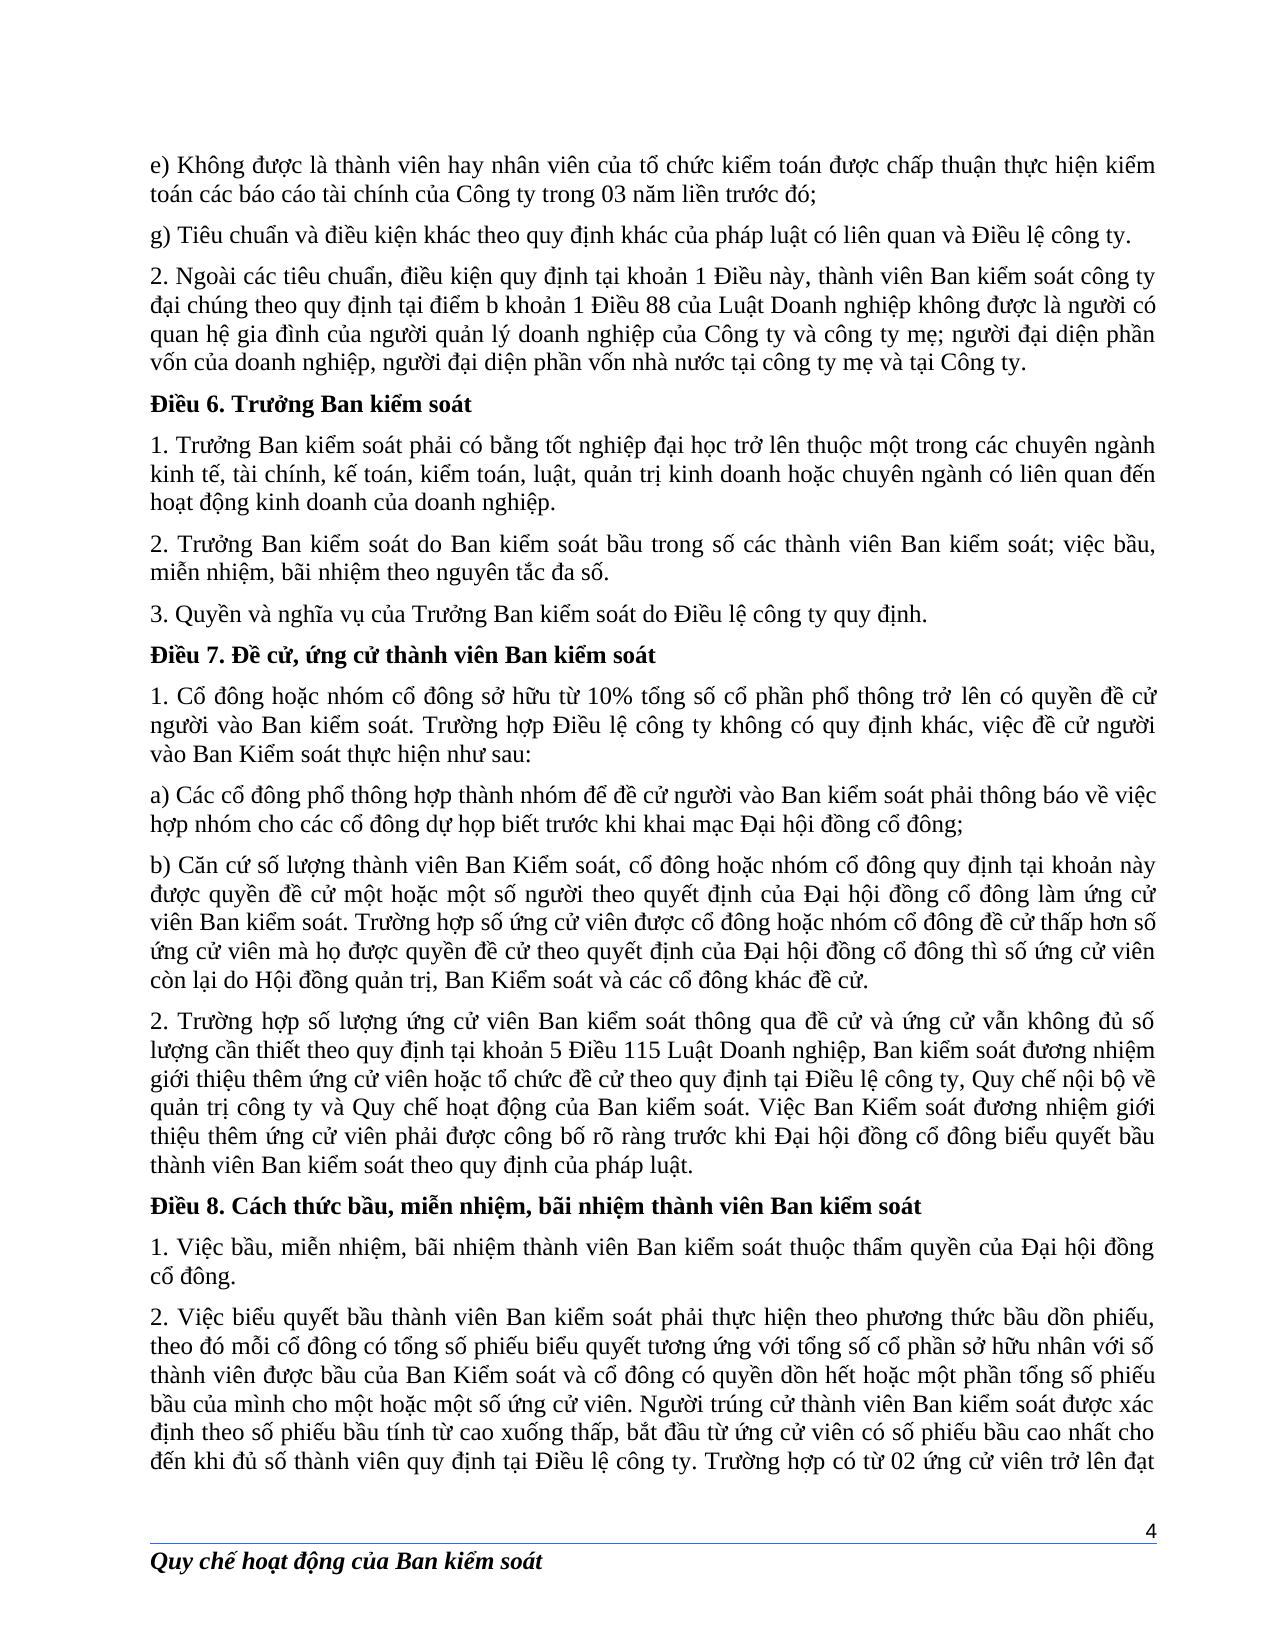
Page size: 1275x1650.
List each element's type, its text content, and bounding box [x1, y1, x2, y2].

text Điều 6. Trưởng Ban kiểm soát [150, 389, 1157, 417]
text 1. Trưởng Ban kiểm soát phải có bằng tốt nghiệp đại học trở lên thuộc một trong các chuyên ngành kinh tế, tài chính, kế toán, kiểm toán, luật, quản trị kinh doanh hoặc chuyên ngành có liên quan đến hoạt động kinh doanh của doanh nghiệp. [150, 430, 1157, 516]
text Điều 8. Cách thức bầu, miễn nhiệm, bãi nhiệm thành viên Ban kiểm soát [150, 1191, 1157, 1220]
text 3. Quyền và nghĩa vụ của Trưởng Ban kiểm soát do Điều lệ công ty quy định. [150, 599, 1157, 627]
text g) Tiêu chuẩn và điều kiện khác theo quy định khác của pháp luật có liên quan và Điều lệ công ty. [150, 220, 1157, 249]
text a) Các cổ đông phổ thông hợp thành nhóm để đề cử người vào Ban kiểm soát phải thông báo về việc hợp nhóm cho các cổ đông dự họp biết trước khi khai mạc Đại hội đồng cổ đông; [150, 780, 1157, 837]
text 2. Trưởng Ban kiểm soát do Ban kiểm soát bầu trong số các thành viên Ban kiểm soát; việc bầu, miễn nhiệm, bãi nhiệm theo nguyên tắc đa số. [150, 529, 1157, 586]
text 2. Ngoài các tiêu chuẩn, điều kiện quy định tại khoản 1 Điều này, thành viên Ban kiểm soát công ty đại chúng theo quy định tại điểm b khoản 1 Điều 88 của Luật Doanh nghiệp không được là người có quan hệ gia đình của người quản lý doanh nghiệp của Công ty và công ty mẹ; người đại diện phần vốn của doanh nghiệp, người đại diện phần vốn nhà nước tại công ty mẹ và tại Công ty. [150, 261, 1157, 376]
text b) Căn cứ số lượng thành viên Ban Kiểm soát, cổ đông hoặc nhóm cổ đông quy định tại khoản này được quyền đề cử một hoặc một số người theo quyết định của Đại hội đồng cổ đông làm ứng cử viên Ban kiểm soát. Trường hợp số ứng cử viên được cổ đông hoặc nhóm cổ đông đề cử thấp hơn số ứng cử viên mà họ được quyền đề cử theo quyết định của Đại hội đồng cổ đông thì số ứng cử viên còn lại do Hội đồng quản trị, Ban Kiểm soát và các cổ đông khác đề cử. [150, 850, 1157, 994]
text 1. Việc bầu, miễn nhiệm, bãi nhiệm thành viên Ban kiểm soát thuộc thẩm quyền của Đại hội đồng cổ đông. [150, 1232, 1157, 1290]
text 2. Trường hợp số lượng ứng cử viên Ban kiểm soát thông qua đề cử và ứng cử vẫn không đủ số lượng cần thiết theo quy định tại khoản 5 Điều 115 Luật Doanh nghiệp, Ban kiểm soát đương nhiệm giới thiệu thêm ứng cử viên hoặc tổ chức đề cử theo quy định tại Điều lệ công ty, Quy chế nội bộ về quản trị công ty và Quy chế hoạt động của Ban kiểm soát. Việc Ban Kiểm soát đương nhiệm giới thiệu thêm ứng cử viên phải được công bố rõ ràng trước khi Đại hội đồng cổ đông biểu quyết bầu thành viên Ban kiểm soát theo quy định của pháp luật. [150, 1006, 1157, 1179]
text 1. Cổ đông hoặc nhóm cổ đông sở hữu từ 10% tổng số cổ phần phổ thông trở lên có quyền đề cử người vào Ban kiểm soát. Trường hợp Điều lệ công ty không có quy định khác, việc đề cử người vào Ban Kiểm soát thực hiện như sau: [150, 681, 1157, 767]
text e) Không được là thành viên hay nhân viên của tổ chức kiểm toán được chấp thuận thực hiện kiểm toán các báo cáo tài chính của Công ty trong 03 năm liền trước đó; [150, 150, 1157, 207]
text Điều 7. Đề cử, ứng cử thành viên Ban kiểm soát [150, 640, 1157, 669]
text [150, 1302, 1157, 1475]
